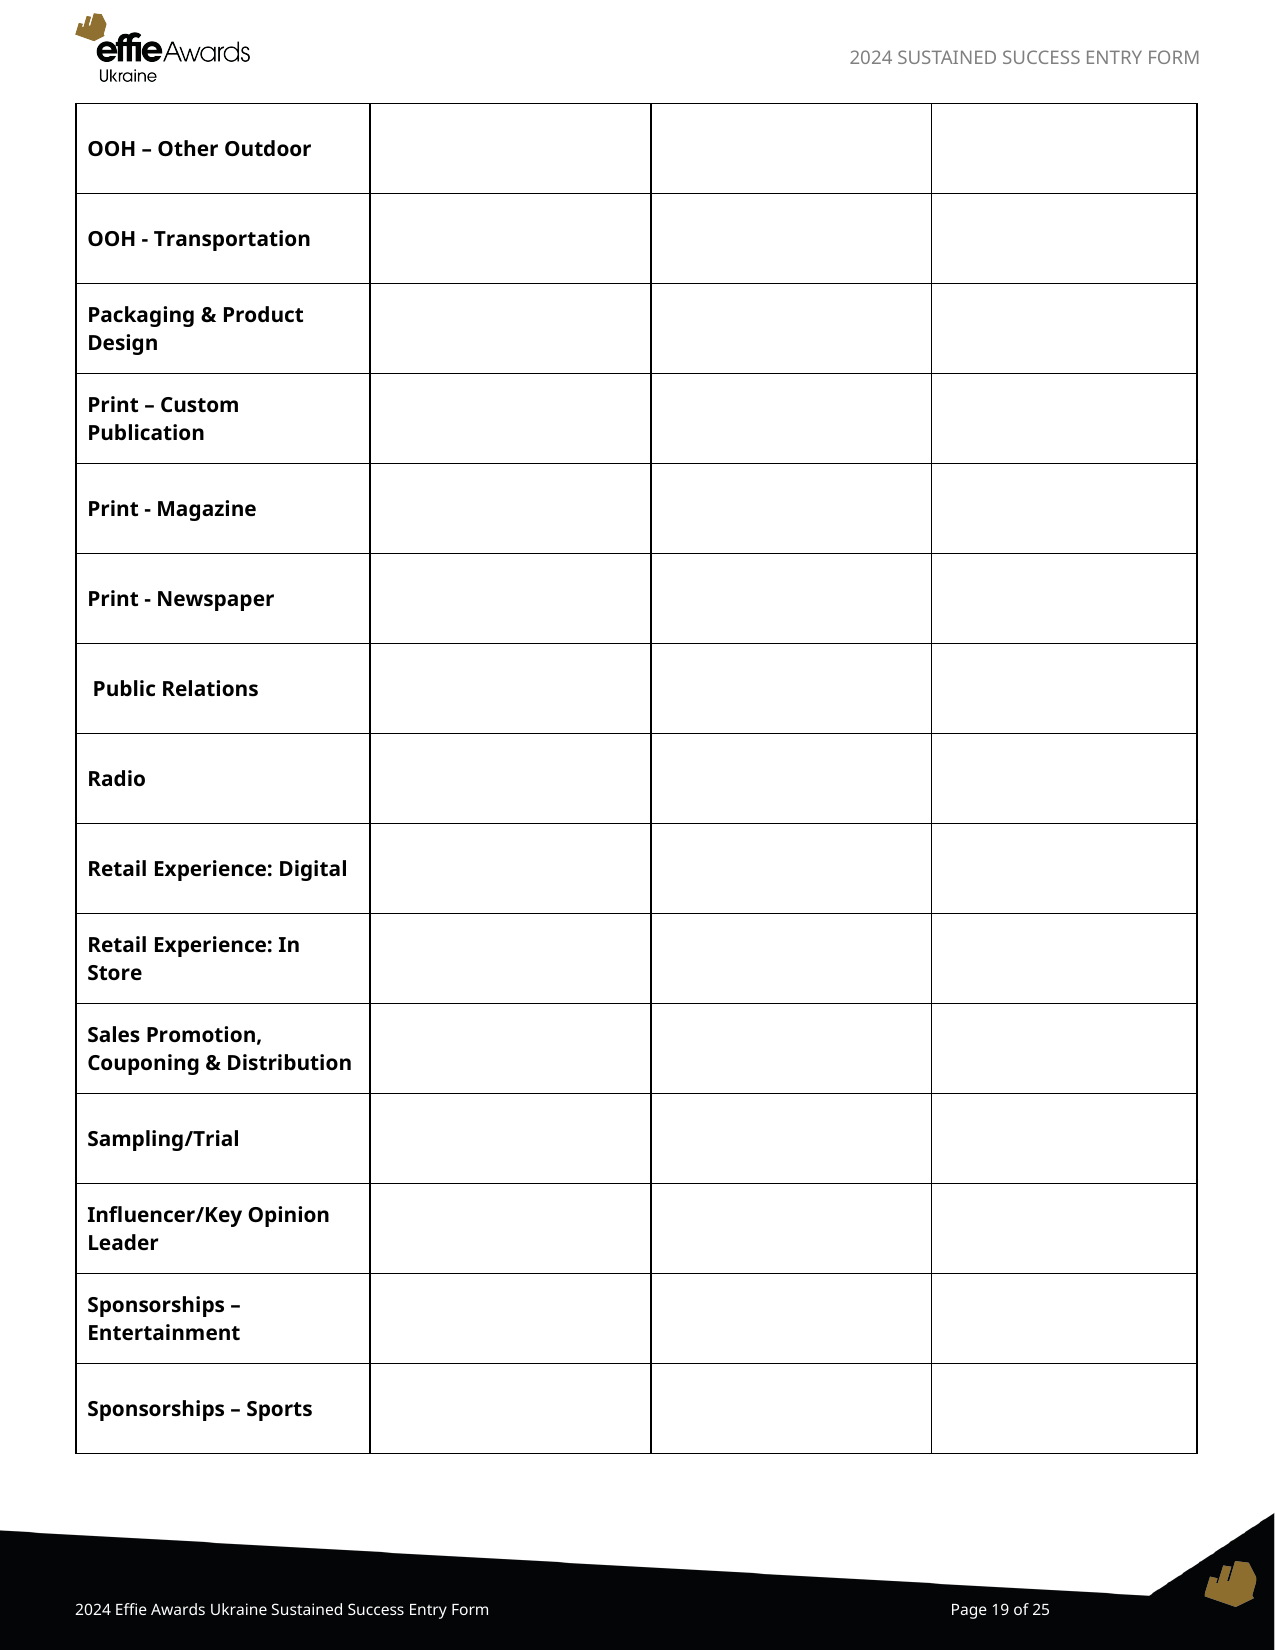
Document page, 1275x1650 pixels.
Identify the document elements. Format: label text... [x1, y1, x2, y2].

table_cell Print - Newspaper [77, 554, 369, 643]
table_cell Sponsorships – Entertainment [77, 1274, 369, 1363]
table_cell [371, 1004, 650, 1093]
table_cell [371, 1094, 650, 1183]
table_cell Influencer/Key Opinion Leader [77, 1184, 369, 1273]
table_cell [932, 1184, 1196, 1273]
table_cell [371, 554, 650, 643]
table_cell [652, 374, 931, 463]
table_cell [652, 1364, 931, 1453]
table_cell Sponsorships – Sports [77, 1364, 369, 1453]
table_cell [652, 1094, 931, 1183]
table_cell [652, 824, 931, 913]
picture [75, 13, 250, 82]
table_cell [932, 104, 1196, 193]
table_cell Print – Custom Publication [77, 374, 369, 463]
table_cell [371, 734, 650, 823]
table_cell [371, 644, 650, 733]
table_cell Public Relations [77, 644, 369, 733]
table_cell Retail Experience: In Store [77, 914, 369, 1003]
table_cell [652, 104, 931, 193]
table_cell Sampling/Trial [77, 1094, 369, 1183]
table_cell [932, 374, 1196, 463]
table_cell OOH - Transportation [77, 194, 369, 283]
table_cell [932, 194, 1196, 283]
table_cell Sales Promotion, Couponing & Distribution [77, 1004, 369, 1093]
table_cell [371, 1364, 650, 1453]
table_cell [932, 914, 1196, 1003]
table_cell [932, 464, 1196, 553]
table_cell Packaging & Product Design [77, 284, 369, 373]
table_cell [371, 104, 650, 193]
table_cell [932, 1004, 1196, 1093]
table_cell [932, 1364, 1196, 1453]
table_cell [652, 554, 931, 643]
table_cell [932, 824, 1196, 913]
table_cell [371, 914, 650, 1003]
table_cell [652, 464, 931, 553]
table_cell [932, 734, 1196, 823]
table_cell [652, 194, 931, 283]
table_cell OOH – Other Outdoor [77, 104, 369, 193]
table_cell [652, 734, 931, 823]
table_cell Print - Magazine [77, 464, 369, 553]
table_cell [371, 1274, 650, 1363]
table_cell [371, 1184, 650, 1273]
table_cell [652, 914, 931, 1003]
table_cell [932, 554, 1196, 643]
table_cell Retail Experience: Digital [77, 824, 369, 913]
table_cell [652, 284, 931, 373]
table_cell [652, 644, 931, 733]
table_cell [932, 1274, 1196, 1363]
table_cell Radio [77, 734, 369, 823]
table_cell [932, 644, 1196, 733]
table_cell [652, 1184, 931, 1273]
picture [0, 1512, 1275, 1650]
table_cell [652, 1274, 931, 1363]
table_cell [932, 1094, 1196, 1183]
table_cell [371, 374, 650, 463]
table_cell [371, 284, 650, 373]
table_cell [932, 284, 1196, 373]
table_cell [371, 194, 650, 283]
table_cell [652, 1004, 931, 1093]
table_cell [371, 824, 650, 913]
table_cell [371, 464, 650, 553]
